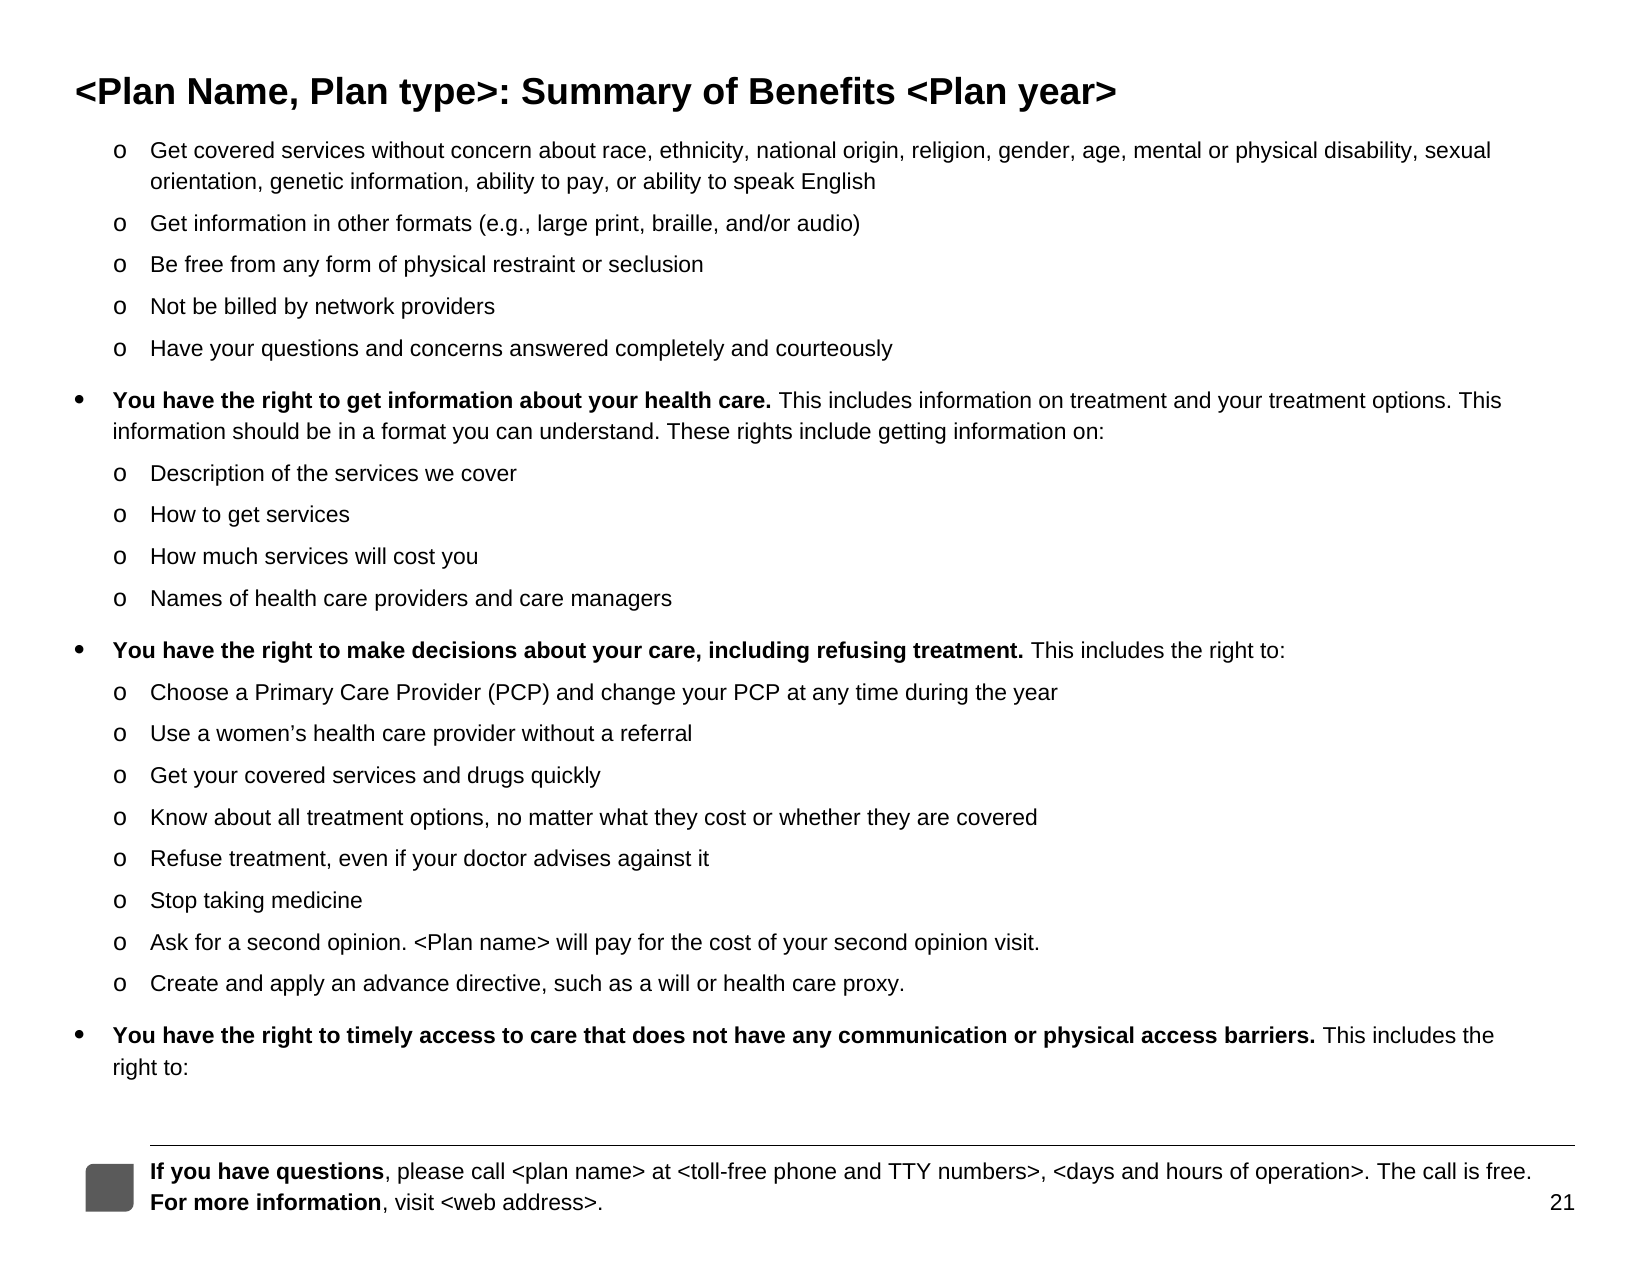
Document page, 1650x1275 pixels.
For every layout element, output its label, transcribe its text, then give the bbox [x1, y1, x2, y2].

list You have the right to get information about your health care. This includes information on treatment and your treatment options. This information should be in a format you can understand. These rights include getting information on: [75, 383, 1537, 446]
list Not be billed by network providers [112, 289, 1537, 321]
list Get information in other formats (e.g., large print, braille, and/or audio) [112, 206, 1537, 237]
list Get covered services without concern about race, ethnicity, national origin, religion, gender, age, mental or physical disability, sexual orientation, genetic information, ability to pay, or ability to speak English [112, 133, 1537, 196]
list Description of the services we cover [112, 456, 1537, 487]
list Names of health care providers and care managers [112, 581, 1537, 612]
list Be free from any form of physical restraint or seclusion [112, 248, 1537, 279]
list How to get services [112, 498, 1537, 529]
list Ask for a second opinion. <Plan name> will pay for the cost of your second opinion visit. [112, 925, 1537, 956]
list Get your covered services and drugs quickly [112, 758, 1537, 789]
list How much services will cost you [112, 539, 1537, 571]
list You have the right to make decisions about your care, including refusing treatment. This includes the right to: [75, 633, 1537, 664]
list Create and apply an advance directive, such as a will or health care proxy. [112, 967, 1537, 998]
list Choose a Primary Care Provider (PCP) and change your PCP at any time during the year [112, 675, 1537, 706]
list Have your questions and concerns answered completely and courteously [112, 331, 1537, 362]
list Know about all treatment options, no matter what they cost or whether they are covered [112, 800, 1537, 831]
list You have the right to timely access to care that does not have any communication or physical access barriers. This includes the right to: [75, 1019, 1537, 1081]
list Use a women’s health care provider without a referral [112, 717, 1537, 748]
list Refuse treatment, even if your doctor advises against it [112, 842, 1537, 873]
list Stop taking medicine [112, 883, 1537, 914]
